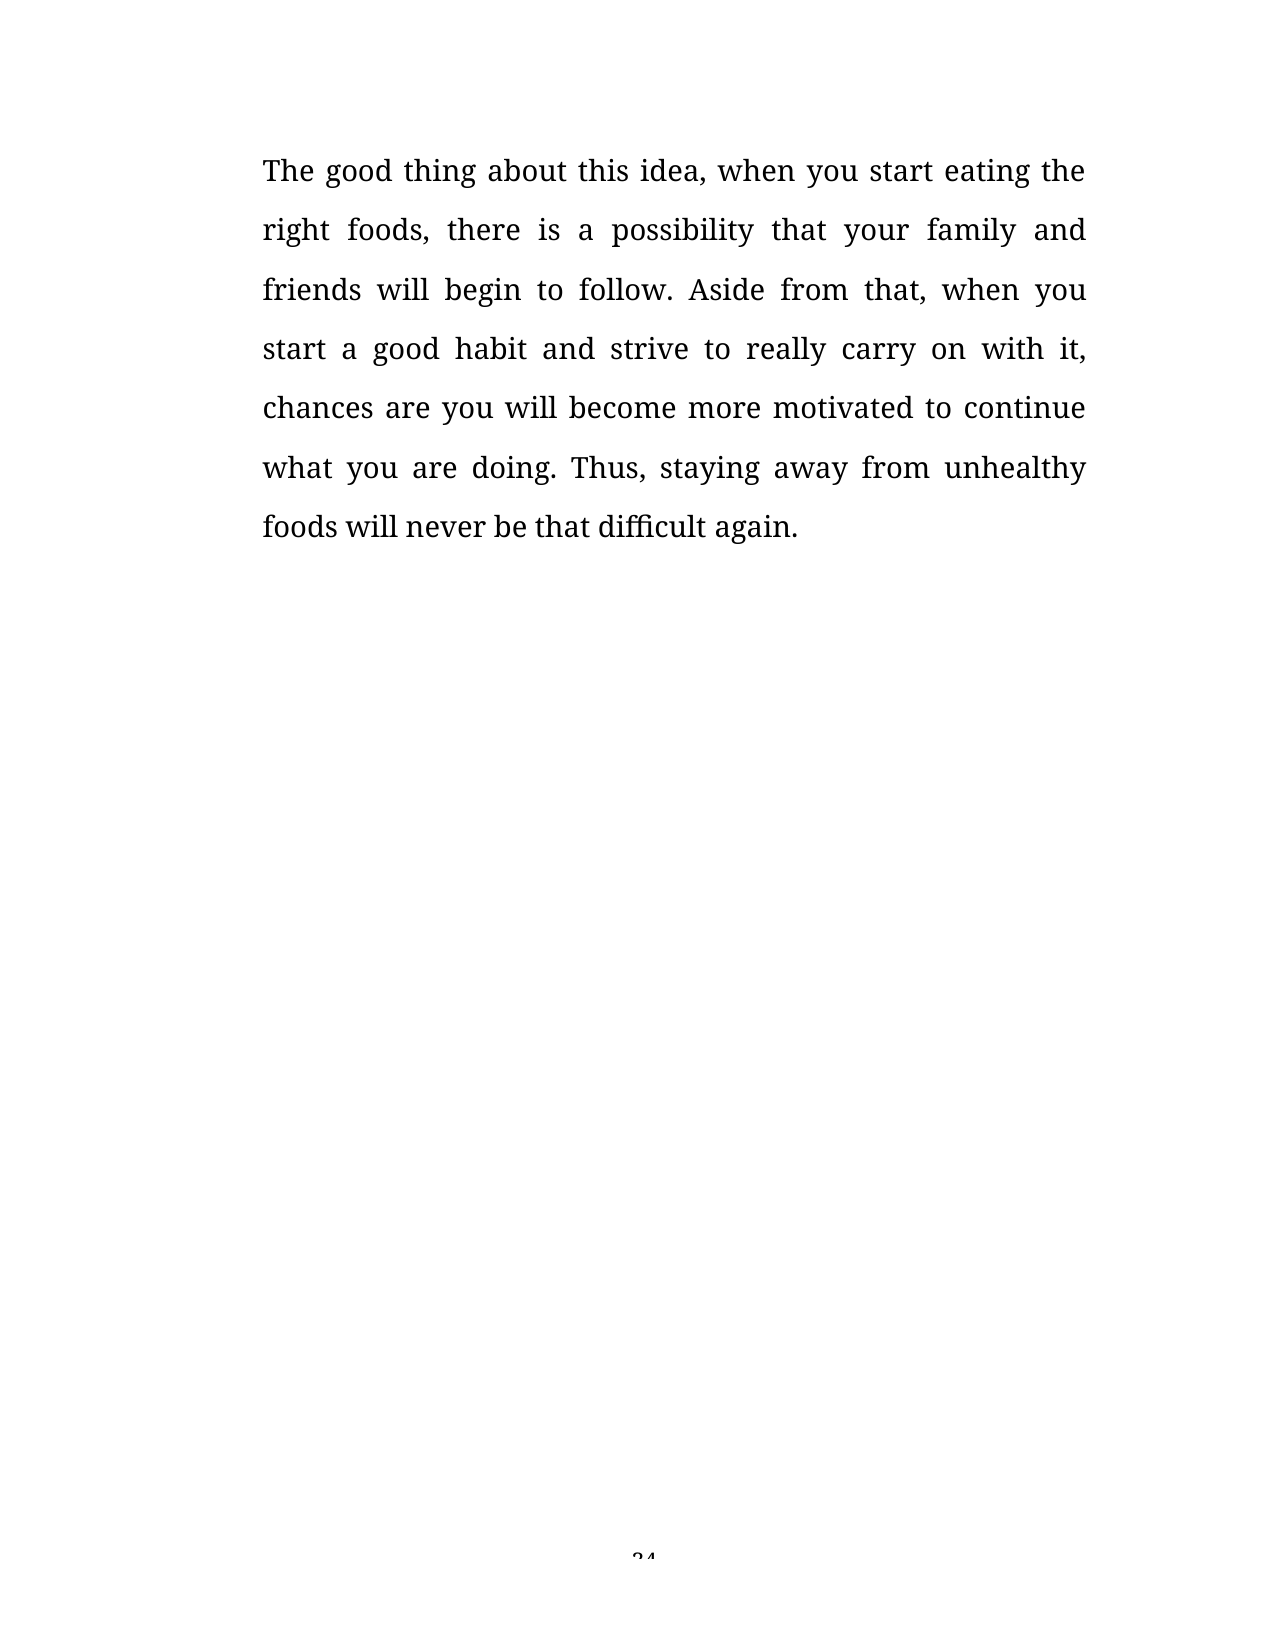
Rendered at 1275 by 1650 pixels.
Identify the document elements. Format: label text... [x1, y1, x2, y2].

text The good thing about this idea, when you start eating the right foods, there is a possibility that your family and friends will begin to follow. Aside from that, when you start a good habit and strive to really carry on with it, chances are you will become more motivated to continue what you are doing. Thus, staying away from unhealthy foods will never be that difficult again. [262, 150, 1088, 546]
